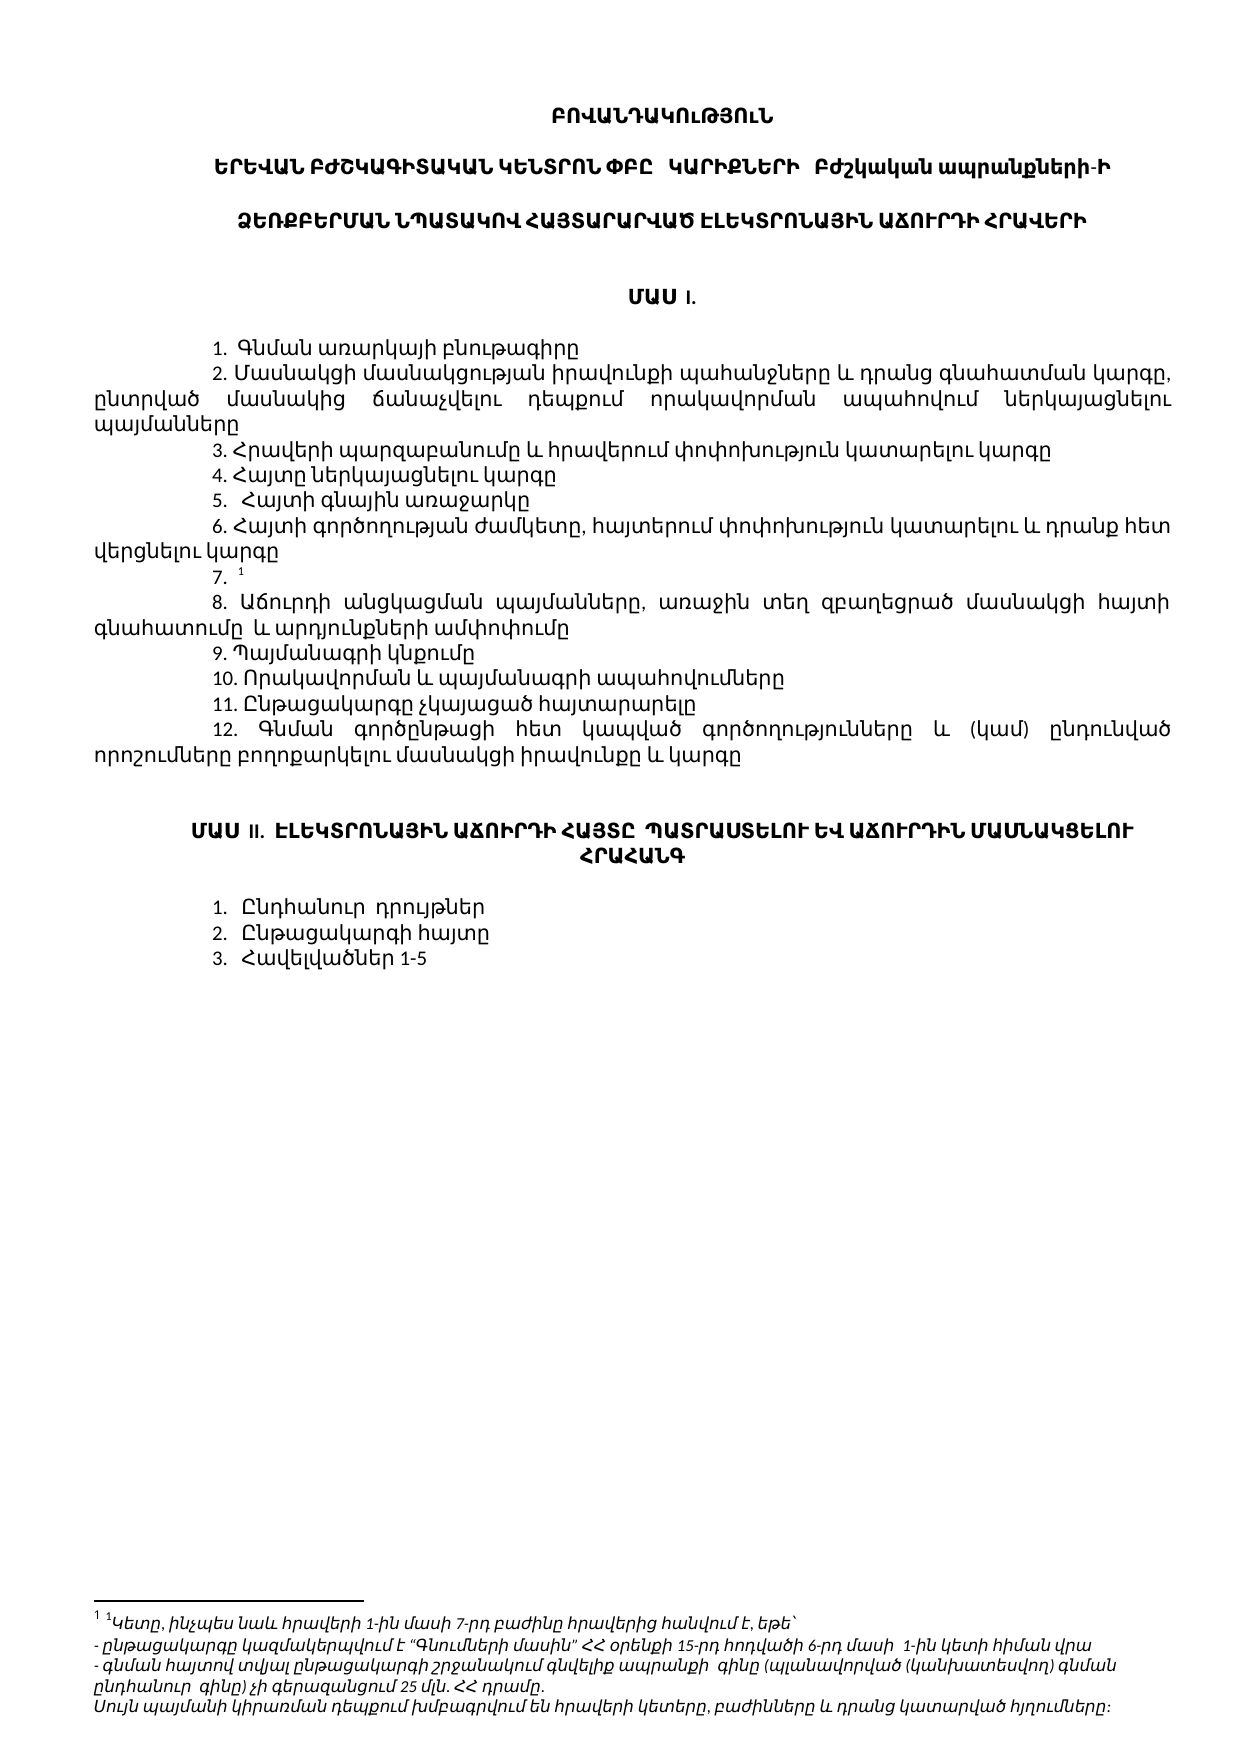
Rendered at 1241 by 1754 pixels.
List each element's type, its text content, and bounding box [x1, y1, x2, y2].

text 8. Աճուրդի անցկացման պայմանները, առաջին տեղ զբաղեցրած մասնակցի հայտի գնահատումը և արդյունքների ամփոփումը [94, 589, 1171, 640]
text 2. Ընթացակարգի հայտը [94, 920, 1171, 945]
text ԵՐԵՎԱՆ ԲԺՇԿԱԳԻՏԱԿԱՆ ԿԵՆՏՐՈՆ ՓԲԸ ԿԱՐԻՔՆԵՐԻ Բժշկական ապրանքների-Ի [94, 154, 1171, 179]
text 2. Մասնակցի մասնակցության իրավունքի պահանջները և դրանց գնահատման կարգը, ընտրված մասնակից ճանաչվելու դեպքում որակավորման ապահովում ներկայացնելու պայմանները [94, 361, 1171, 437]
text 1. Գնման առարկայի բնութագիրը [94, 335, 1171, 361]
text 4. Հայտը ներկայացնելու կարգը [94, 462, 1171, 488]
text ՄԱՍ II. ԷԼԵԿՏՐՈՆԱՅԻՆ ԱՃՈԻՐԴԻ ՀԱՅՏԸ ՊԱՏՐԱՍՏԵԼՈՒ ԵՎ ԱՃՈՒՐԴԻՆ ՄԱՍՆԱԿՑԵԼՈՒ ՀՐԱՀԱՆԳ [94, 818, 1171, 869]
text 1. Ընդհանուր դրույթներ [94, 894, 1171, 920]
text 11. Ընթացակարգը չկայացած հայտարարելը [94, 691, 1171, 716]
text ՁԵՌՔԲԵՐՄԱՆ ՆՊԱՏԱԿՈՎ ՀԱՅՏԱՐԱՐՎԱԾ ԷԼԵԿՏՐՈՆԱՅԻՆ ԱՃՈՒՐԴԻ ՀՐԱՎԵՐԻ [94, 208, 1171, 233]
text 7. 1 [94, 564, 1171, 589]
text 6. Հայտի գործողության ժամկետը, հայտերում փոփոխություն կատարելու և դրանք հետ վերցնելու կարգը [94, 513, 1171, 564]
text 3. Հավելվածներ 1-5 [94, 945, 1171, 971]
text ԲՈՎԱՆԴԱԿՈւԹՅՈւՆ [94, 103, 1171, 128]
text 5. Հայտի գնային առաջարկը [94, 488, 1171, 513]
text ՄԱՍ I. [94, 284, 1171, 310]
text 3. Հրավերի պարզաբանումը և հրավերում փոփոխություն կատարելու կարգը [94, 437, 1171, 462]
text 12. Գնման գործընթացի հետ կապված գործողությունները և (կամ) ընդունված որոշումները բողոքարկելու մասնակցի իրավունքը և կարգը [94, 716, 1171, 767]
text 9. Պայմանագրի կնքումը [94, 640, 1171, 666]
text 10. Որակավորման և պայմանագրի ապահովումները [94, 666, 1171, 691]
